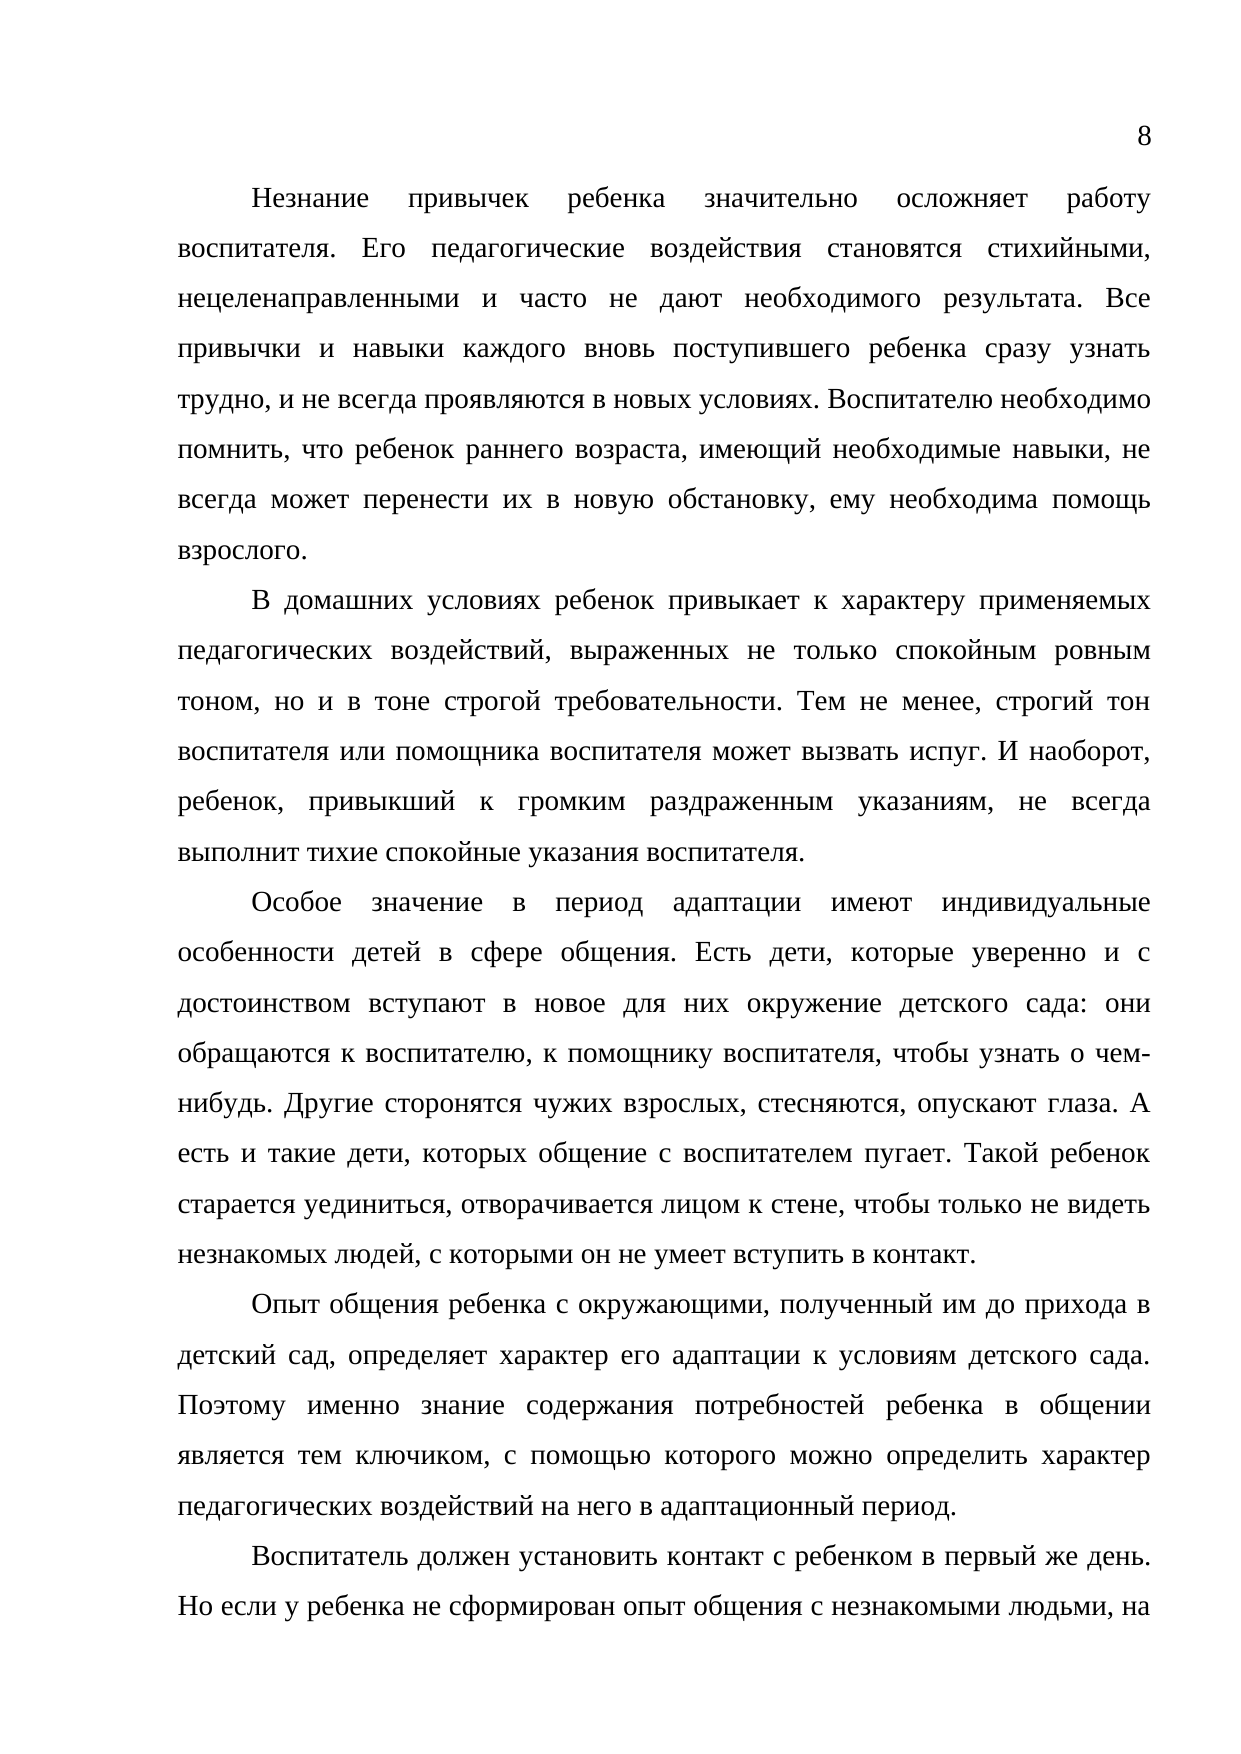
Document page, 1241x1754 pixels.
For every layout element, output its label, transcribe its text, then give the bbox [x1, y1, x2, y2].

list Oпыт общения ребенка с окружающими, полученный им до прихода в детский сад, определяет характер его адаптации к условиям детского сада. Поэтому именно знание содержания потребностей ребенка в общении является тем ключиком, с помощью которого можно определить характер педагогических воздействий на него в адаптационный период. [177, 1287, 1152, 1521]
list Особое значение в период адаптации имеют индивидуальные особенности детей в сфере общения. Есть дети, которые уверенно и с достоинством вступают в новое для них окружение детского сада: они обращаются к воспитателю, к помощнику воспитателя, чтобы узнать о чем-нибудь. Другие сторонятся чужих взрослых, стесняются, опускают глаза. А есть и такие дети, которых общение с воспитателем пугает. Такой ребенок старается уединиться, отворачивается лицом к стене, чтобы только не видеть незнакомых людей, с которыми он не умеет вступить в контакт. [177, 884, 1152, 1270]
list В домашних условиях ребенок привыкает к характеру применяемых педагогических воздействий, выраженных не только спокойным ровным тоном, но и в тоне строгой требовательности. Тем не менее, строгий тон воспитателя или помощника воспитателя может вызвать испуг. И наоборот, ребенок, привыкший к громким раздраженным указаниям, не всегда выполнит тихие спокойные указания воспитателя. [177, 582, 1152, 867]
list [177, 1538, 1152, 1622]
list Незнание привычек ребенка значительно осложняет работу воспитателя. Его педагогические воздействия становятся стихийными, нецеленаправленными и часто не дают необходимого результата. Все привычки и навыки каждого вновь поступившего ребенка сразу узнать трудно, и не всегда проявляются в новых условиях. Воспитателю необходимо помнить, что ребенок раннего возраста, имеющий необходимые навыки, не всегда может перенести их в новую обстановку, ему необходима помощь взрослого. [177, 180, 1152, 565]
